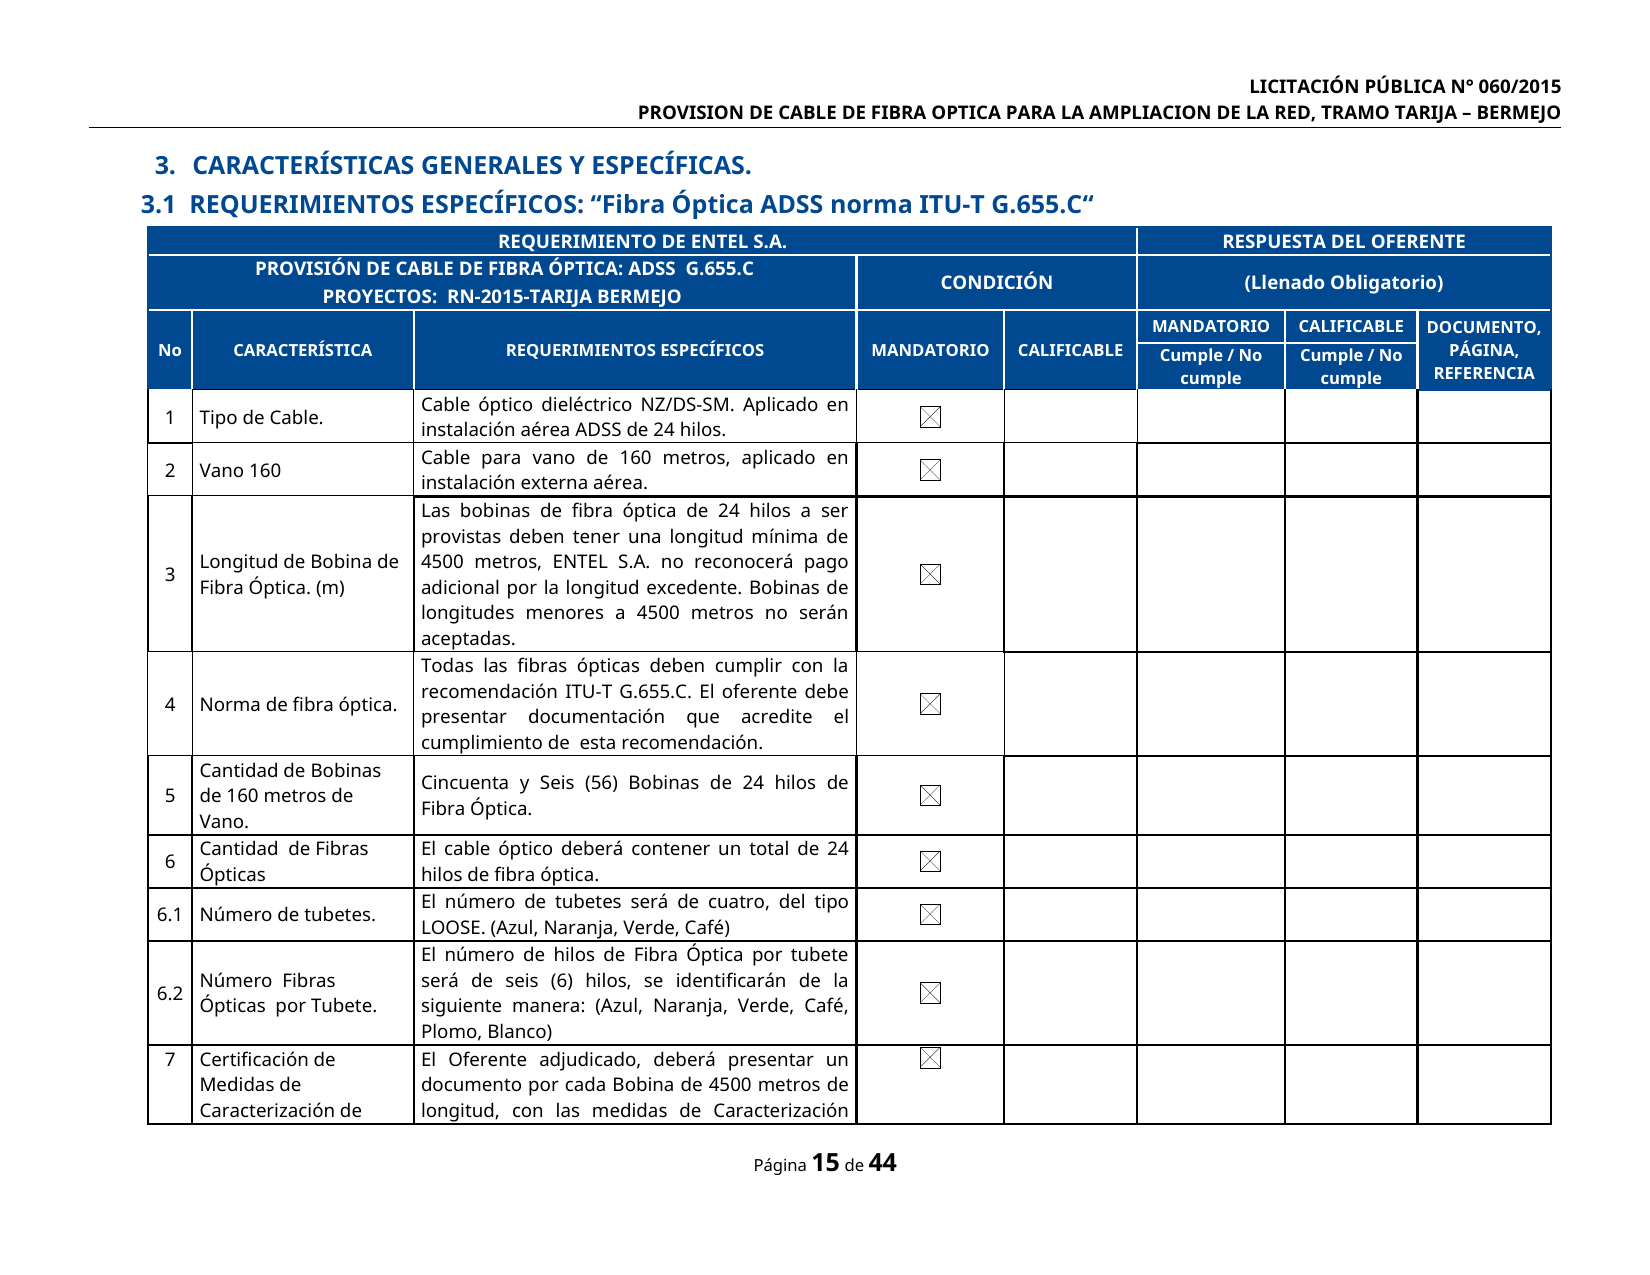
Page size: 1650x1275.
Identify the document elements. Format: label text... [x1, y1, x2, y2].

table_cell Cantidad de Bobinas de 160 metros de Vano. [193, 756, 413, 833]
table_cell [858, 498, 1003, 651]
table_cell Número Fibras Ópticas por Tubete. [193, 942, 413, 1044]
table_cell 3 [149, 496, 191, 651]
table_cell [1286, 757, 1416, 833]
table_cell [858, 1046, 1003, 1122]
table_cell MANDATORIO [1138, 311, 1284, 342]
table_cell Longitud de Bobina de Fibra Óptica. (m) [193, 496, 413, 651]
text 3.1 REQUERIMIENTOS ESPECÍFICOS: “Fibra Óptica ADSS norma ITU-T G.655.C“ [89, 187, 1561, 221]
table_cell 6.1 [149, 889, 191, 940]
table_cell [857, 652, 1004, 755]
table_cell [1138, 444, 1284, 495]
table_cell [1419, 836, 1550, 887]
table_cell 4 [148, 652, 192, 755]
table_cell [1005, 390, 1137, 442]
table_cell Cumple / No cumple [1286, 344, 1416, 389]
table_cell El cable óptico deberá contener un total de 24 hilos de fibra óptica. [415, 836, 855, 887]
table_cell 1 [149, 391, 192, 442]
table_cell [1286, 1046, 1416, 1122]
table_cell CONDICIÓN [858, 256, 1136, 309]
table_cell [1005, 498, 1136, 651]
table_cell CALIFICABLE [1005, 311, 1136, 389]
table_cell [858, 942, 1003, 1044]
table_cell [1419, 391, 1550, 442]
table_cell Las bobinas de fibra óptica de 24 hilos a ser provistas deben tener una longitud mínima de 4500 metros, ENTEL S.A. no reconocerá pago adicional por la longitud excedente. Bobinas de longitudes menores a 4500 metros no serán aceptadas. [415, 498, 855, 651]
table_cell Tipo de Cable. [193, 390, 413, 442]
table_cell [1005, 757, 1136, 833]
list CARACTERÍSTICAS GENERALES Y ESPECÍFICAS. [154, 148, 1561, 182]
table_cell Vano 160 [193, 443, 413, 495]
table_cell Todas las fibras ópticas deben cumplir con la recomendación ITU-T G.655.C. El oferente debe presentar documentación que acredite el cumplimiento de esta recomendación. [414, 652, 856, 755]
table_cell [1286, 498, 1416, 651]
table_cell 2 [148, 444, 192, 495]
table_cell Cincuenta y Seis (56) Bobinas de 24 hilos de Fibra Óptica. [415, 756, 855, 833]
table_cell DOCUMENTO, PÁGINA, REFERENCIA [1419, 311, 1550, 389]
table_cell [1286, 942, 1416, 1044]
table_cell (Llenado Obligatorio) [1138, 256, 1550, 309]
table_cell [1005, 443, 1136, 495]
table_cell [1286, 836, 1416, 887]
table_cell No [149, 311, 191, 389]
table_cell [1138, 836, 1284, 887]
table_cell CALIFICABLE [1286, 311, 1416, 342]
table_cell [1138, 757, 1284, 833]
table_cell PROYECTOS: RN-2015-TARIJA BERMEJO [149, 281, 855, 309]
table_cell [1138, 391, 1284, 442]
table_cell [1419, 498, 1550, 651]
table_cell [1286, 444, 1416, 495]
table_cell Cantidad de Fibras Ópticas [193, 836, 413, 887]
table_cell [1419, 942, 1550, 1044]
table_cell 5 [149, 756, 191, 833]
table_cell Cable óptico dieléctrico NZ/DS-SM. Aplicado en instalación aérea ADSS de 24 hilos. [414, 390, 856, 442]
table_cell [1005, 889, 1136, 940]
table_cell [1138, 942, 1284, 1044]
table_header RESPUESTA DEL OFERENTE [1138, 228, 1550, 254]
table_cell REQUERIMIENTOS ESPECÍFICOS [415, 311, 855, 389]
table_cell [1138, 1046, 1284, 1122]
table_cell 6.2 [149, 942, 191, 1044]
table_header REQUERIMIENTO DE ENTEL S.A. [149, 228, 1136, 254]
table_cell 6 [149, 836, 191, 887]
table_cell MANDATORIO [858, 311, 1003, 389]
table_cell Norma de fibra óptica. [193, 652, 413, 755]
table_cell [858, 756, 1003, 833]
table_cell [1005, 653, 1136, 755]
table_cell [1286, 653, 1416, 755]
table_cell [858, 889, 1003, 940]
table_cell El número de tubetes será de cuatro, del tipo LOOSE. (Azul, Naranja, Verde, Café) [415, 889, 855, 940]
table_cell [1419, 1046, 1550, 1122]
table_cell [1419, 889, 1550, 940]
table_cell El número de hilos de Fibra Óptica por tubete será de seis (6) hilos, se identificarán de la siguiente manera: (Azul, Naranja, Verde, Café, Plomo, Blanco) [415, 942, 855, 1044]
table_cell PROVISIÓN DE CABLE DE FIBRA ÓPTICA: ADSS G.655.C [149, 256, 855, 281]
table_cell Cable para vano de 160 metros, aplicado en instalación externa aérea. [414, 443, 855, 495]
table_cell [1138, 498, 1284, 651]
table_cell [1138, 653, 1284, 755]
table_cell Cumple / No cumple [1138, 344, 1284, 389]
table_cell [1005, 836, 1136, 887]
table_cell [858, 443, 1003, 495]
table_cell Número de tubetes. [193, 889, 413, 940]
table_cell [1419, 653, 1550, 755]
table_cell [857, 390, 1004, 442]
table_cell [1005, 942, 1136, 1044]
table_cell [858, 836, 1003, 887]
table_cell Certificación de Medidas de Caracterización de Cable de Fibra Óptica [193, 1046, 413, 1122]
table_cell [1419, 444, 1550, 495]
table_cell 7 [149, 1046, 191, 1122]
table_cell [1419, 757, 1550, 833]
table_cell [1286, 391, 1416, 442]
table_cell CARACTERÍSTICA [193, 311, 413, 389]
table_cell [1005, 1046, 1136, 1122]
table_cell [1138, 889, 1284, 940]
table_cell [1286, 889, 1416, 940]
